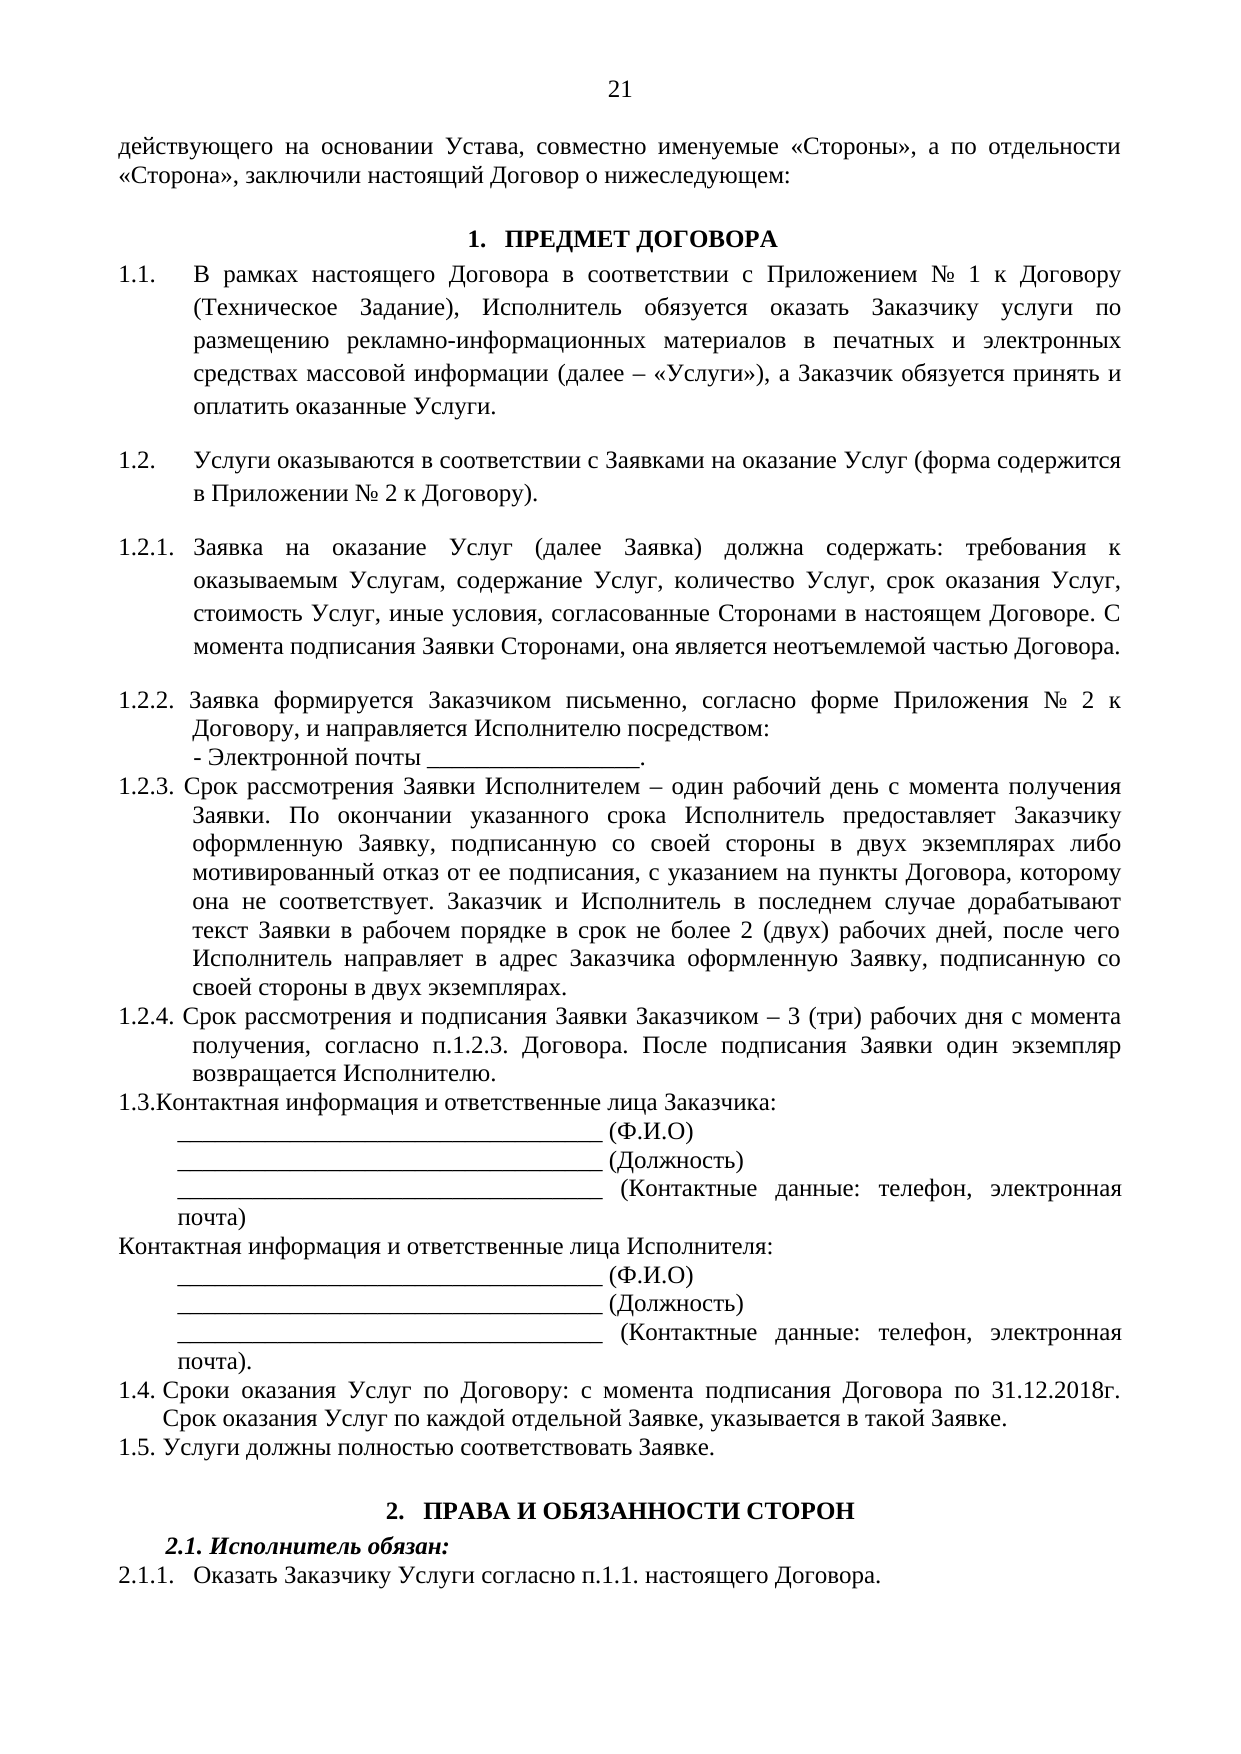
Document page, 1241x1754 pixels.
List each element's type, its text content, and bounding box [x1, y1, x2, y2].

text __________________________________ (Контактные данные: телефон, электронная почта). [177, 1317, 1122, 1375]
text 1.5. Услуги должны полностью соответствовать Заявке. [118, 1432, 1122, 1461]
list Оказать Заказчику Услуги согласно п.1.1. настоящего Договора. [118, 1560, 1122, 1588]
list ПРЕДМЕТ ДОГОВОРА [123, 224, 1122, 253]
text __________________________________ (Контактные данные: телефон, электронная почта) [177, 1173, 1122, 1231]
text 1.2.4. Срок рассмотрения и подписания Заявки Заказчиком – 3 (три) рабочих дня с момента получения, согласно п.1.2.3. Договора. После подписания Заявки один экземпляр возвращается Исполнителю. [118, 1001, 1122, 1087]
list Заявка на оказание Услуг (далее Заявка) должна содержать: требования к оказываемым Услугам, содержание Услуг, количество Услуг, срок оказания Услуг, стоимость Услуг, иные условия, согласованные Сторонами в настоящем Договоре. С момента подписания Заявки Сторонами, она является неотъемлемой частью Договора. [118, 532, 1122, 659]
text - Электронной почты _________________. [118, 742, 1122, 771]
text Контактная информация и ответственные лица Исполнителя: [118, 1231, 1122, 1260]
text 1.3.Контактная информация и ответственные лица Заказчика: [118, 1087, 1122, 1116]
text 1.4. Сроки оказания Услуг по Договору: с момента подписания Договора по 31.12.2018г. Срок оказания Услуг по каждой отдельной Заявке, указывается в такой Заявке. [118, 1375, 1122, 1432]
text __________________________________ (Ф.И.О) [177, 1260, 1122, 1288]
list ПРАВА И ОБЯЗАННОСТИ СТОРОН [118, 1496, 1122, 1525]
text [118, 131, 1122, 189]
text __________________________________ (Должность) [177, 1145, 1122, 1173]
list Услуги оказываются в соответствии с Заявками на оказание Услуг (форма содержится в Приложении № 2 к Договору). [118, 445, 1122, 507]
text 1.2.3. Срок рассмотрения Заявки Исполнителем – один рабочий день с момента получения Заявки. По окончании указанного срока Исполнитель предоставляет Заказчику оформленную Заявку, подписанную со своей стороны в двух экземплярах либо мотивированный отказ от ее подписания, с указанием на пункты Договора, которому она не соответствует. Заказчик и Исполнитель в последнем случае дорабатывают текст Заявки в рабочем порядке в срок не более 2 (двух) рабочих дней, после чего Исполнитель направляет в адрес Заказчика оформленную Заявку, подписанную со своей стороны в двух экземплярах. [118, 771, 1122, 1001]
list В рамках настоящего Договора в соответствии с Приложением № 1 к Договору (Техническое Задание), Исполнитель обязуется оказать Заказчику услуги по размещению рекламно-информационных материалов в печатных и электронных средствах массовой информации (далее – «Услуги»), а Заказчик обязуется принять и оплатить оказанные Услуги. [118, 259, 1122, 420]
text 1.2.2. Заявка формируется Заказчиком письменно, согласно форме Приложения № 2 к Договору, и направляется Исполнителю посредством: [118, 685, 1122, 742]
text 2.1. Исполнитель обязан: [165, 1531, 1122, 1560]
text __________________________________ (Ф.И.О) [177, 1116, 1122, 1145]
text __________________________________ (Должность) [177, 1288, 1122, 1317]
